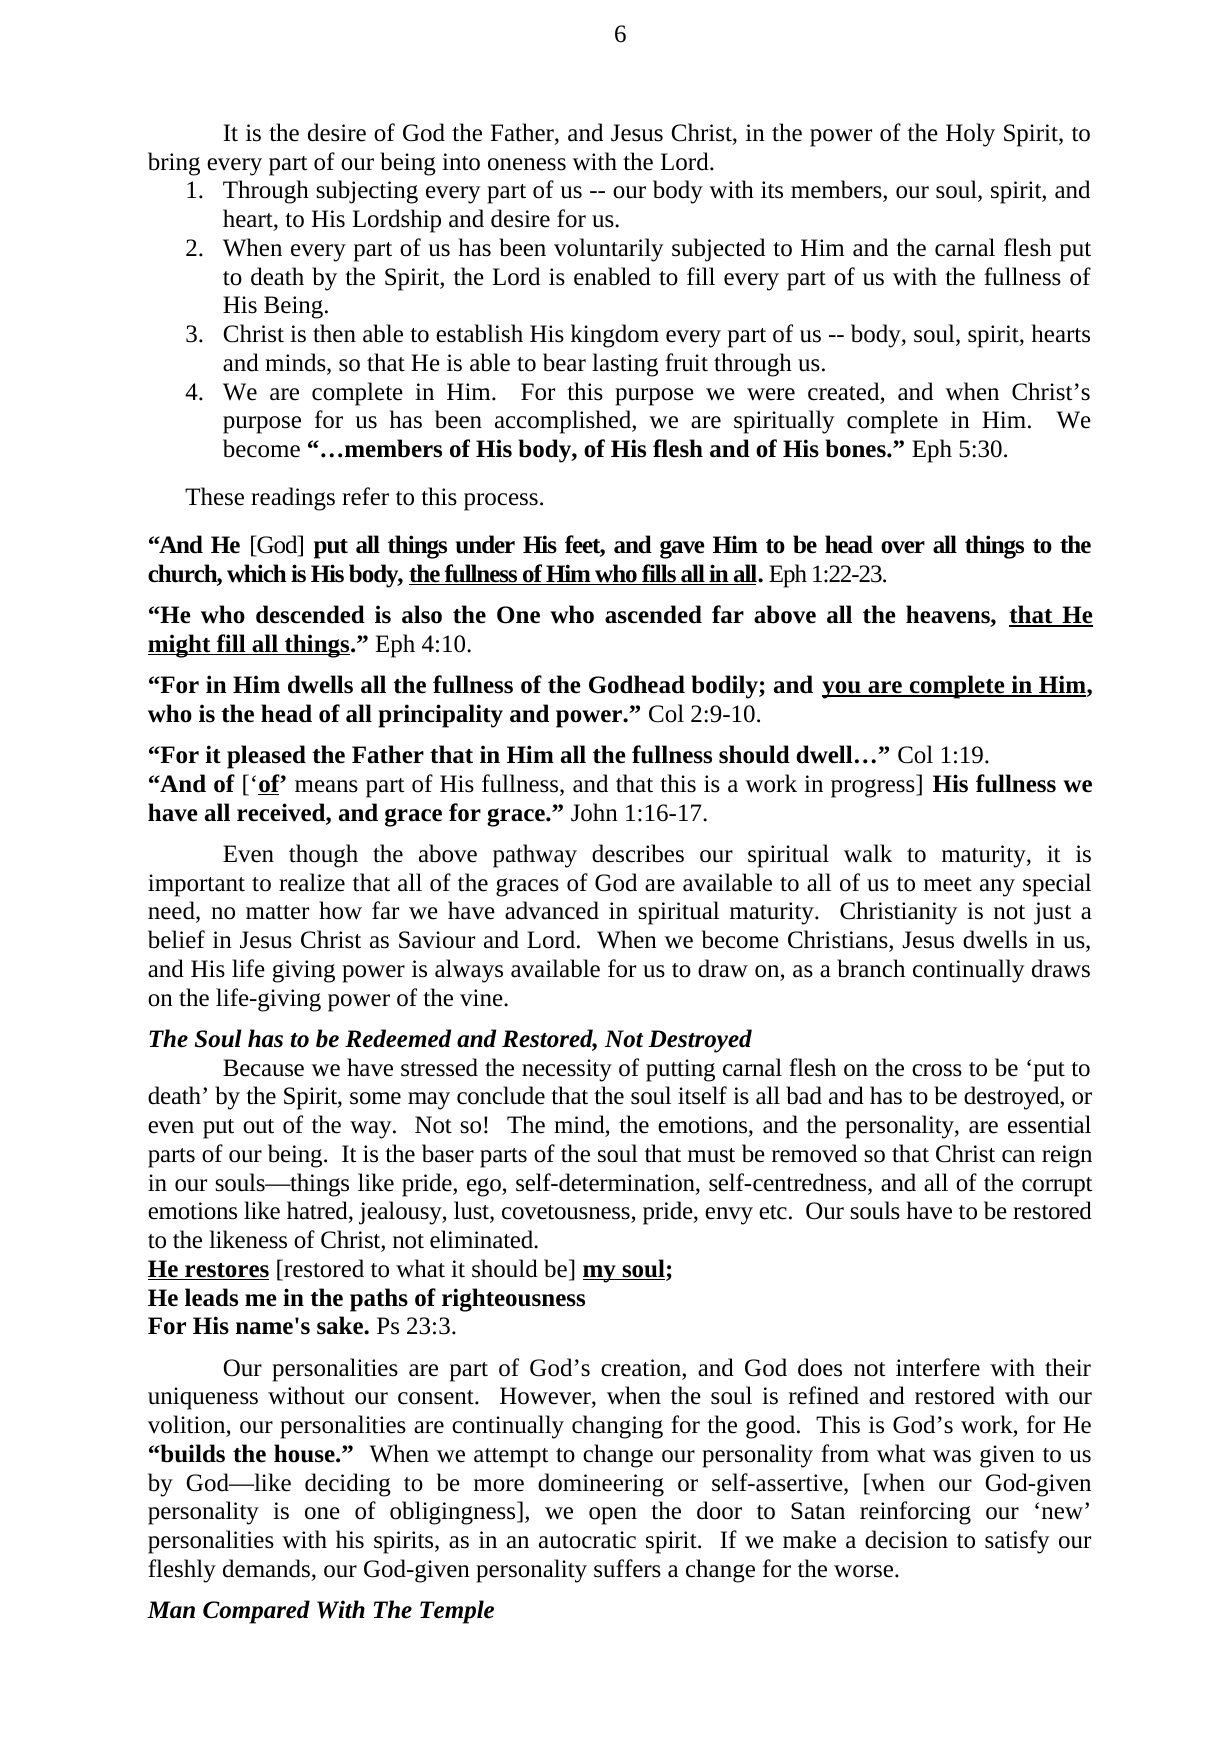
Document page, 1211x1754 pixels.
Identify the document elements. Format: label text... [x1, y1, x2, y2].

list Through subjecting every part of us -- our body with its members, our soul, spirit, and heart, to His Lordship and desire for us. [185, 176, 1093, 233]
text He leads me in the paths of righteousness [148, 1283, 1093, 1311]
text “And of [‘of’ means part of His fullness, and that this is a work in progress] His fullness we have all received, and grace for grace.” John 1:16-17. [148, 769, 1093, 826]
text The Soul has to be Redeemed and Restored, Not Destroyed [148, 1024, 1093, 1053]
text “For it pleased the Father that in Him all the fullness should dwell…” Col 1:19. [148, 740, 1093, 769]
text Our personalities are part of God’s creation, and God does not interfere with their uniqueness without our consent. However, when the soul is refined and restored with our volition, our personalities are continually changing for the good. This is God’s work, for He “builds the house.” When we attempt to change our personality from what was given to us by God—like deciding to be more domineering or self-assertive, [when our God-given personality is one of obligingness], we open the door to Satan reinforcing our ‘new’ personalities with his spirits, as in an autocratic spirit. If we make a decision to satisfy our fleshly demands, our God-given personality suffers a change for the worse. [148, 1353, 1093, 1583]
text Because we have stressed the necessity of putting carnal flesh on the cross to be ‘put to death’ by the Spirit, some may conclude that the soul itself is all bad and has to be destroyed, or even put out of the way. Not so! The mind, the emotions, and the personality, are essential parts of our being. It is the baser parts of the soul that must be removed so that Christ can reign in our souls—things like pride, ego, self-determination, self-centredness, and all of the corrupt emotions like hatred, jealousy, lust, covetousness, pride, envy etc. Our souls have to be restored to the likeness of Christ, not eliminated. [148, 1053, 1093, 1254]
text Even though the above pathway describes our spiritual walk to maturity, it is important to realize that all of the graces of God are available to all of us to meet any special need, no matter how far we have advanced in spiritual maturity. Christianity is not just a belief in Jesus Christ as Saviour and Lord. When we become Christians, Jesus dwells in us, and His life giving power is always available for us to draw on, as a branch continually draws on the life-giving power of the vine. [148, 839, 1093, 1011]
text Man Compared With The Temple [148, 1595, 1093, 1624]
text “For in Him dwells all the fullness of the Godhead bodily; and you are complete in Him, who is the head of all principality and power.” Col 2:9-10. [148, 670, 1093, 728]
text “He who descended is also the One who ascended far above all the heavens, that He might fill all things.” Eph 4:10. [148, 600, 1093, 658]
text For His name's sake. Ps 23:3. [148, 1311, 1093, 1340]
text It is the desire of God the Father, and Jesus Christ, in the power of the Holy Spirit, to bring every part of our being into oneness with the Lord. [148, 118, 1093, 176]
text These readings refer to this process. [148, 482, 1093, 511]
list Christ is then able to establish His kingdom every part of us -- body, soul, spirit, hearts and minds, so that He is able to bear lasting fruit through us. [185, 319, 1093, 377]
list We are complete in Him. For this purpose we were created, and when Christ’s purpose for us has been accomplished, we are spiritually complete in Him. We become “…members of His body, of His flesh and of His bones.” Eph 5:30. [185, 377, 1093, 463]
list When every part of us has been voluntarily subjected to Him and the carnal flesh put to death by the Spirit, the Lord is enabled to fill every part of us with the fullness of His Being. [185, 233, 1093, 319]
text He restores [restored to what it should be] my soul; [148, 1254, 1093, 1283]
text “And He [God] put all things under His feet, and gave Him to be head over all things to the church, which is His body, the fullness of Him who fills all in all. Eph 1:22-23. [148, 530, 1093, 588]
